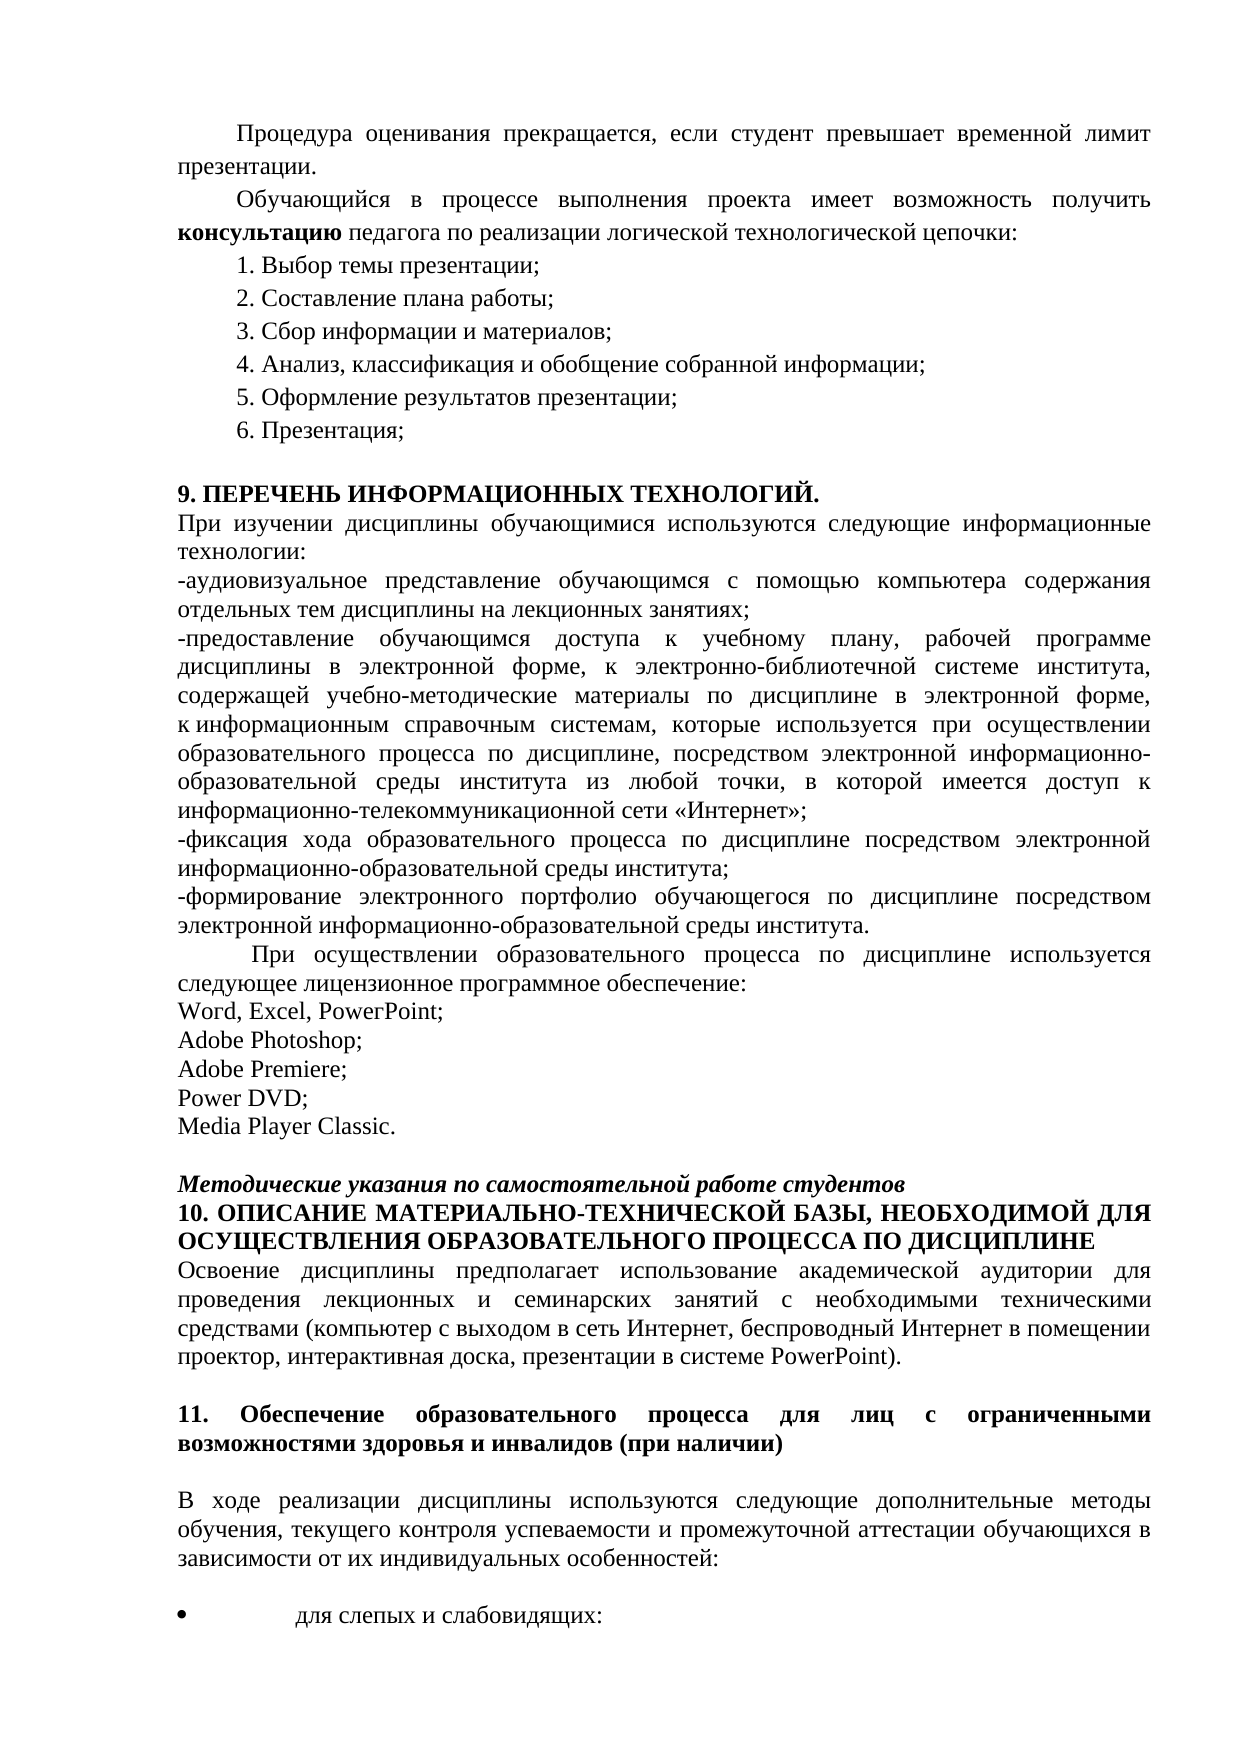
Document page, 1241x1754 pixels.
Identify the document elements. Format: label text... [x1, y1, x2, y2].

text Обучающийся в процессе выполнения проекта имеет возможность получить консультацию педагога по реализации логической технологической цепочки: [177, 184, 1152, 246]
text -аудиовизуальное представление обучающимся с помощью компьютера содержания отдельных тем дисциплины на лекционных занятиях; [177, 565, 1152, 623]
text 2. Составление плана работы; [177, 283, 1152, 312]
text -предоставление обучающимся доступа к учебному плану, рабочей программе дисциплины в электронной форме, к электронно-библиотечной системе института, содержащей учебно-методические материалы по дисциплине в электронной форме, к информационным справочным системам, которые используется при осуществлении образовательного процесса по дисциплине, посредством электронной информационно-образовательной среды института из любой точки, в которой имеется доступ к информационно-телекоммуникационной сети «Интернет»; [177, 623, 1152, 824]
text 11. Обеспечение образовательного процесса для лиц с ограниченными возможностями здоровья и инвалидов (при наличии) [177, 1399, 1152, 1456]
text Процедура оценивания прекращается, если студент превышает временной лимит презентации. [177, 118, 1152, 180]
text 10. ОПИСАНИЕ МАТЕРИАЛЬНО-ТЕХНИЧЕСКОЙ БАЗЫ, НЕОБХОДИМОЙ ДЛЯ ОСУЩЕСТВЛЕНИЯ ОБРАЗОВАТЕЛЬНОГО ПРОЦЕССА ПО ДИСЦИПЛИНЕ [177, 1198, 1152, 1255]
text 3. Сбор информации и материалов; [177, 316, 1152, 345]
list для слепых и слабовидящих: [177, 1600, 1152, 1629]
text Adobe Premiere; [177, 1054, 1152, 1083]
text В ходе реализации дисциплины используются следующие дополнительные методы обучения, текущего контроля успеваемости и промежуточной аттестации обучающихся в зависимости от их индивидуальных особенностей: [177, 1485, 1152, 1571]
text При осуществлении образовательного процесса по дисциплине используется следующее лицензионное программное обеспечение: [177, 939, 1152, 996]
text 6. Презентация; [177, 415, 1152, 444]
text Освоение дисциплины предполагает использование академической аудитории для проведения лекционных и семинарских занятий с необходимыми техническими средствами (компьютер с выходом в сеть Интернет, беспроводный Интернет в помещении проектор, интерактивная доска, презентации в системе PowerPoint). [177, 1255, 1152, 1370]
text 9. ПЕРЕЧЕНЬ ИНФОРМАЦИОННЫХ ТЕХНОЛОГИЙ. [177, 479, 1152, 508]
text 5. Оформление результатов презентации; [177, 382, 1152, 411]
text Методические указания по самостоятельной работе студентов [177, 1169, 1152, 1198]
text -фиксация хода образовательного процесса по дисциплине посредством электронной информационно-образовательной среды института; [177, 824, 1152, 881]
text Media Player Classic. [177, 1111, 1152, 1140]
text -формирование электронного портфолио обучающегося по дисциплине посредством электронной информационно-образовательной среды института. [177, 881, 1152, 939]
text 4. Анализ, классификация и обобщение собранной информации; [177, 349, 1152, 378]
text 1. Выбор темы презентации; [177, 250, 1152, 279]
text Wогd, Ехсеl, PowегРоint; [177, 996, 1152, 1025]
text Adobe Photoshop; [177, 1025, 1152, 1054]
text Power DVD; [177, 1083, 1152, 1111]
text При изучении дисциплины обучающимися используются следующие информационные технологии: [177, 508, 1152, 565]
